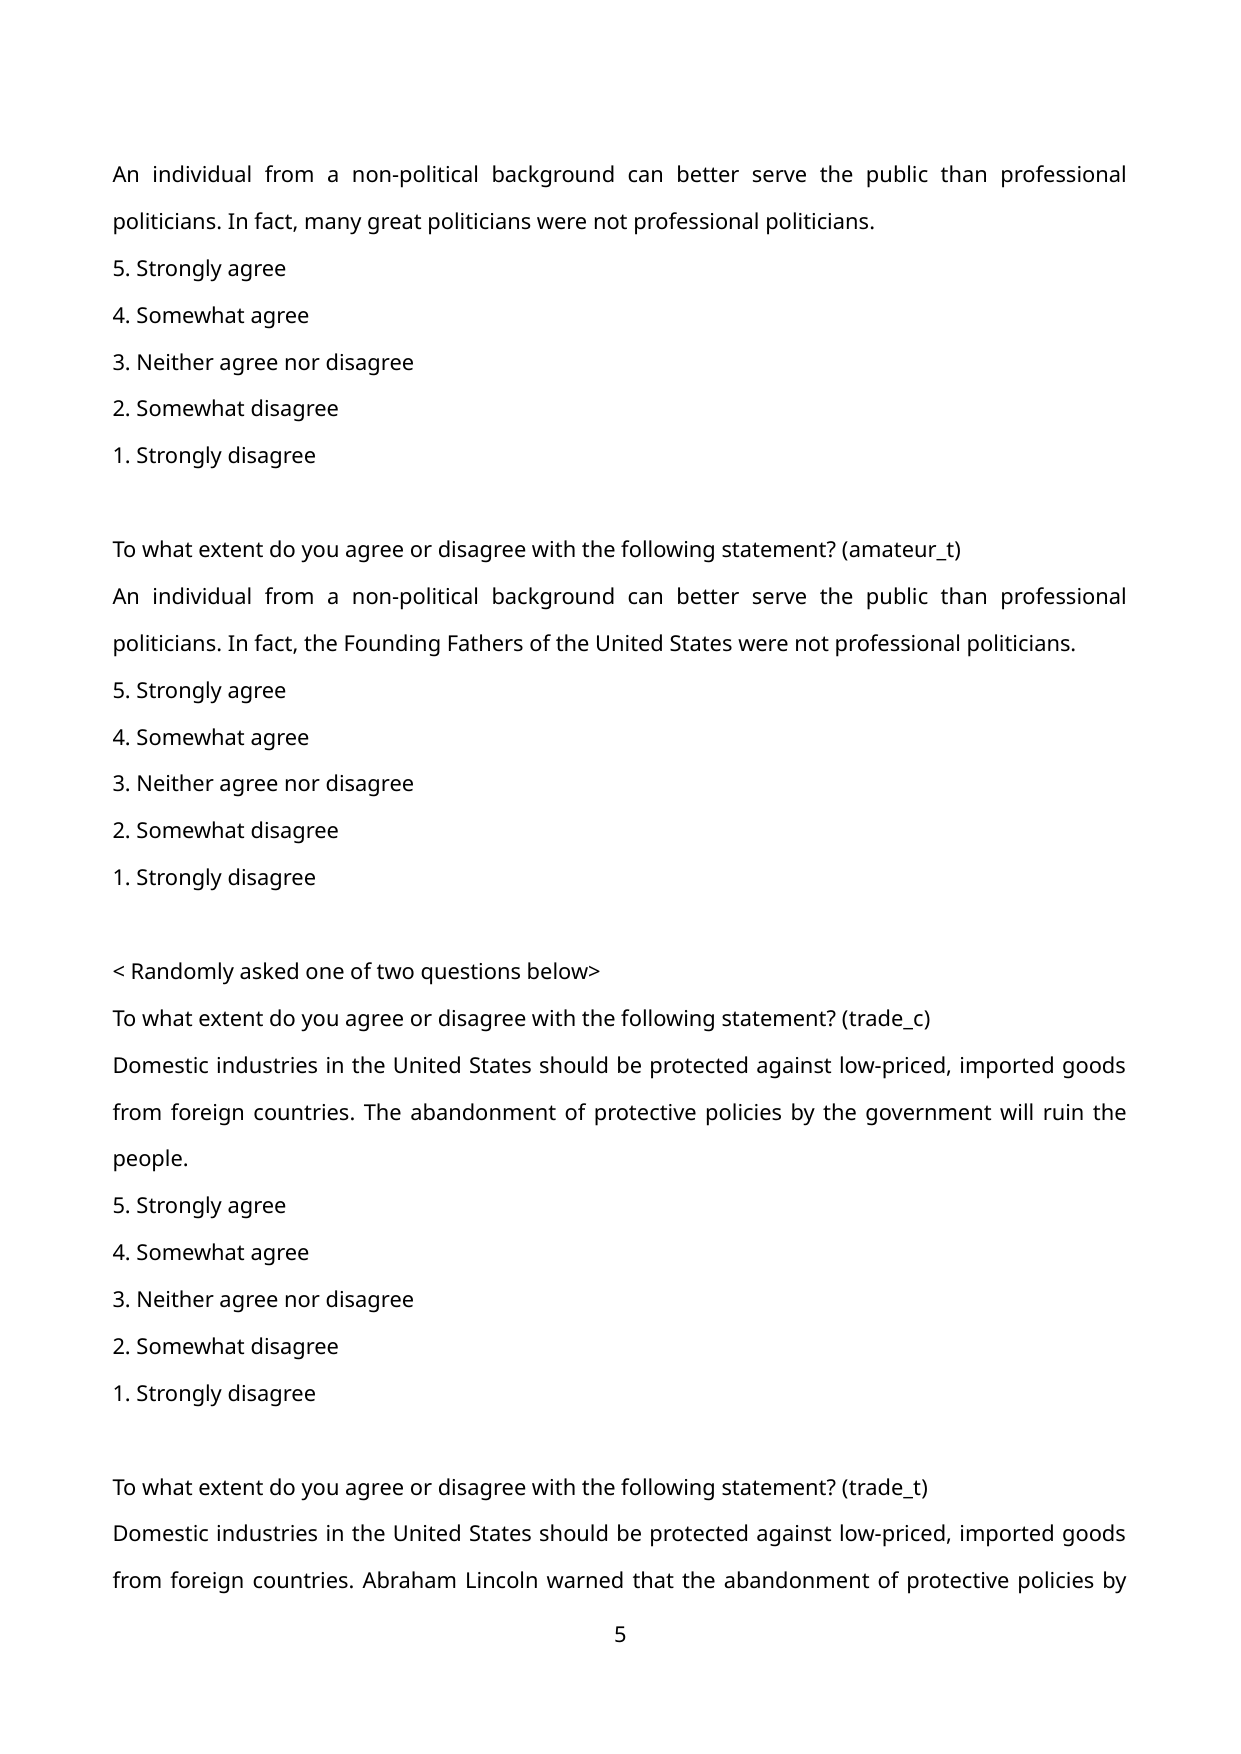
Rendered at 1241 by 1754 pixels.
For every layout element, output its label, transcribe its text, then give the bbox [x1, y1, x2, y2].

text 3. Neither agree nor disagree [112, 760, 1128, 807]
text 4. Somewhat agree [112, 713, 1128, 760]
text Domestic industries in the United States should be protected against low-priced, imported goods from foreign countries. The abandonment of protective policies by the government will ruin the people. [112, 1041, 1128, 1182]
text An individual from a non-political background can better serve the public than professional politicians. In fact, many great politicians were not professional politicians. [112, 150, 1128, 244]
text An individual from a non-political background can better serve the public than professional politicians. In fact, the Founding Fathers of the United States were not professional politicians. [112, 572, 1128, 666]
text To what extent do you agree or disagree with the following statement? (trade_c) [112, 994, 1128, 1041]
text 1. Strongly disagree [112, 853, 1128, 900]
text 3. Neither agree nor disagree [112, 1275, 1128, 1322]
text 2. Somewhat disagree [112, 385, 1128, 432]
text 1. Strongly disagree [112, 1369, 1128, 1416]
text 5. Strongly agree [112, 666, 1128, 713]
text < Randomly asked one of two questions below> [112, 947, 1128, 994]
text To what extent do you agree or disagree with the following statement? (amateur_t) [112, 525, 1128, 572]
text 4. Somewhat agree [112, 1228, 1128, 1275]
text 1. Strongly disagree [112, 432, 1128, 478]
text 4. Somewhat agree [112, 291, 1128, 338]
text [112, 1510, 1128, 1603]
text To what extent do you agree or disagree with the following statement? (trade_t) [112, 1463, 1128, 1510]
text 3. Neither agree nor disagree [112, 338, 1128, 385]
text 5. Strongly agree [112, 244, 1128, 291]
text 2. Somewhat disagree [112, 1322, 1128, 1369]
text 5. Strongly agree [112, 1182, 1128, 1228]
text 2. Somewhat disagree [112, 807, 1128, 853]
